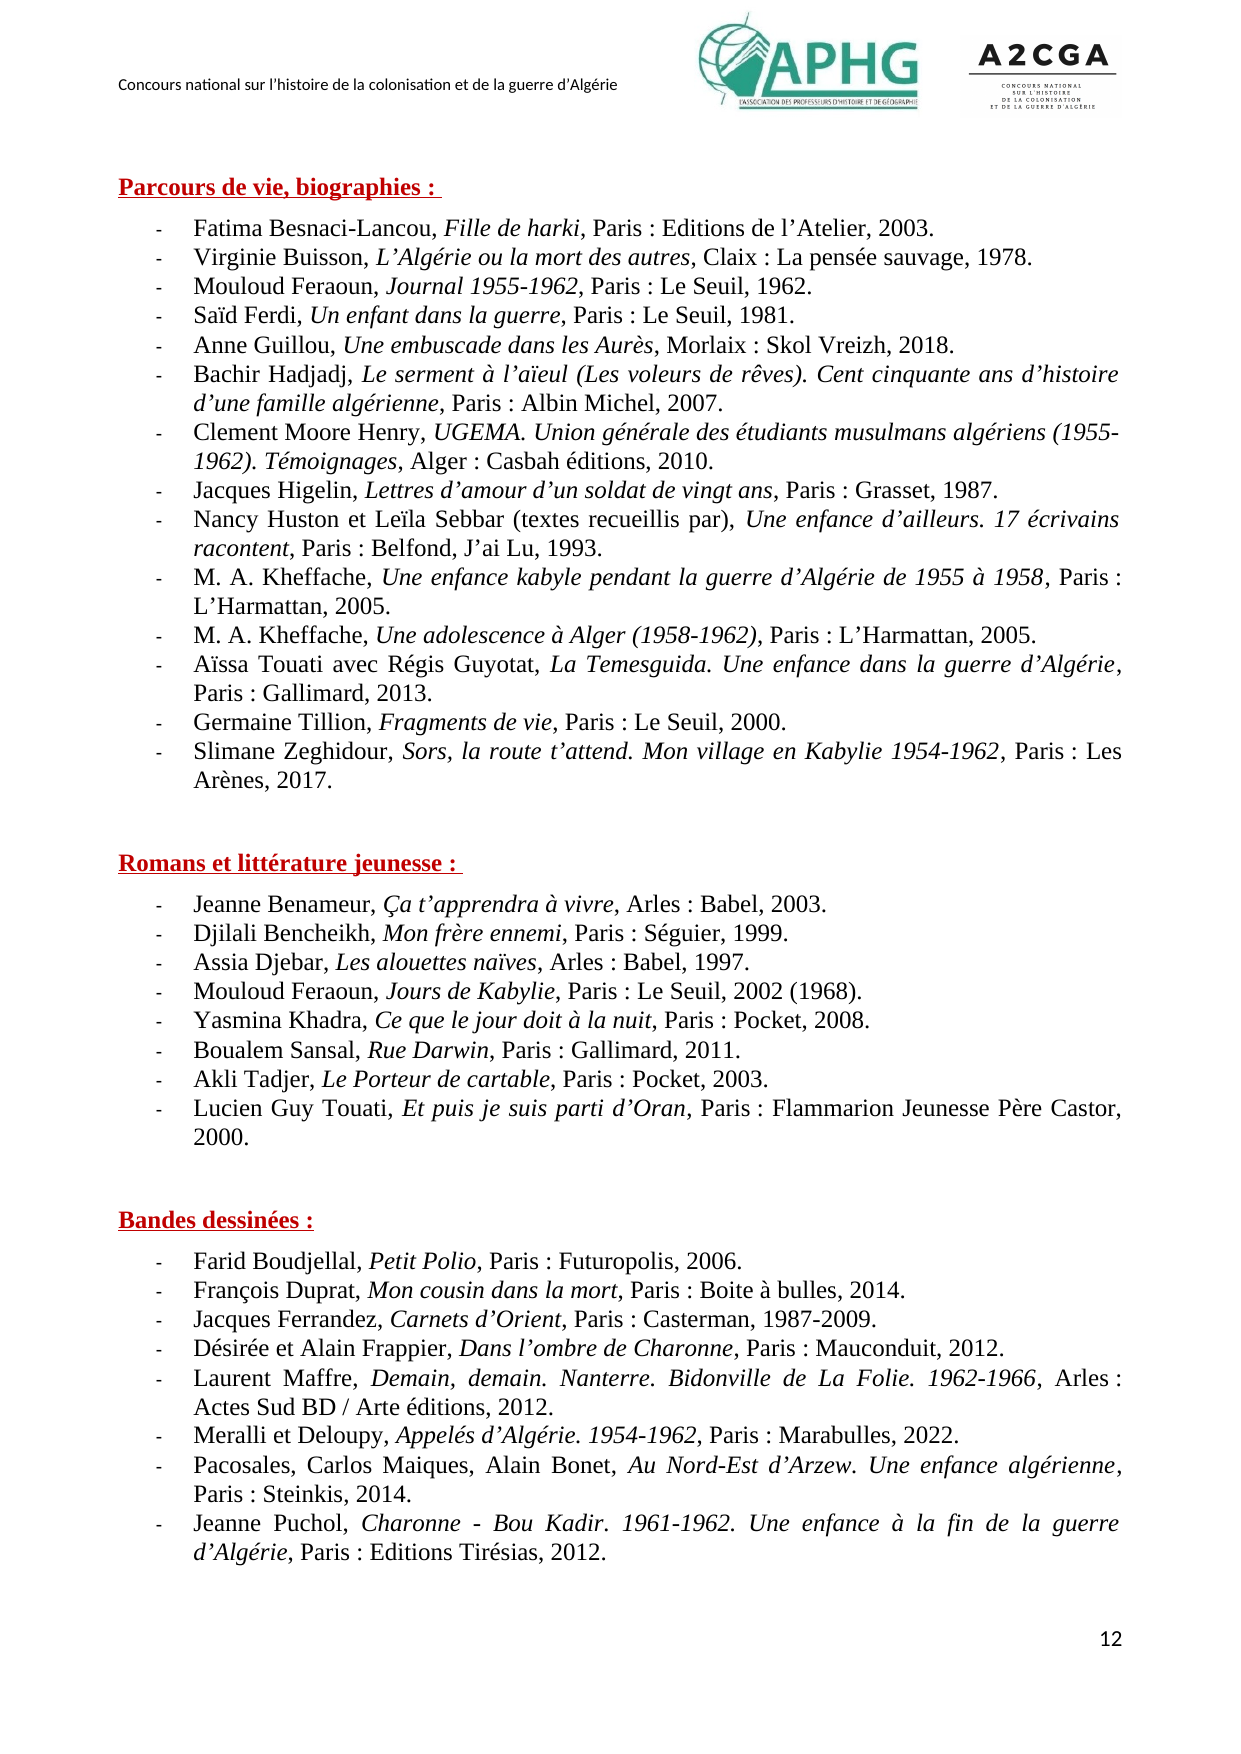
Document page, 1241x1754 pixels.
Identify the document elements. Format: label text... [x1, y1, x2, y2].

list Assia Djebar, Les alouettes naïves, Arles : Babel, 1997. [156, 947, 1122, 976]
list Germaine Tillion, Fragments de vie, Paris : Le Seuil, 2000. [156, 707, 1122, 736]
list Jeanne Puchol, Charonne - Bou Kadir. 1961-1962. Une enfance à la fin de la guerre d’Algérie, Paris : Editions Tirésias, 2012. [156, 1508, 1122, 1566]
list M. A. Kheffache, Une adolescence à Alger (1958-1962), Paris : L’Harmattan, 2005. [156, 620, 1122, 649]
list M. A. Kheffache, Une enfance kabyle pendant la guerre d’Algérie de 1955 à 1958, Paris : L’Harmattan, 2005. [156, 562, 1122, 620]
list Farid Boudjellal, Petit Polio, Paris : Futuropolis, 2006. [156, 1246, 1122, 1275]
list Nancy Huston et Leïla Sebbar (textes recueillis par), Une enfance d’ailleurs. 17 écrivains racontent, Paris : Belfond, J’ai Lu, 1993. [156, 504, 1122, 562]
list Clement Moore Henry, UGEMA. Union générale des étudiants musulmans algériens (1955-1962). Témoignages, Alger : Casbah éditions, 2010. [156, 417, 1122, 475]
list Boualem Sansal, Rue Darwin, Paris : Gallimard, 2011. [156, 1035, 1122, 1064]
subtitle Parcours de vie, biographies : [118, 172, 1122, 201]
list Laurent Maffre, Demain, demain. Nanterre. Bidonville de La Folie. 1962-1966, Arles : Actes Sud BD / Arte éditions, 2012. [156, 1363, 1122, 1421]
list Mouloud Feraoun, Jours de Kabylie, Paris : Le Seuil, 2002 (1968). [156, 976, 1122, 1006]
list Saïd Ferdi, Un enfant dans la guerre, Paris : Le Seuil, 1981. [156, 301, 1122, 330]
subtitle Bandes dessinées : [118, 1205, 1122, 1233]
list Anne Guillou, Une embuscade dans les Aurès, Morlaix : Skol Vreizh, 2018. [156, 330, 1122, 359]
list Fatima Besnaci-Lancou, Fille de harki, Paris : Editions de l’Atelier, 2003. [156, 213, 1122, 242]
list Meralli et Deloupy, Appelés d’Algérie. 1954-1962, Paris : Marabulles, 2022. [156, 1421, 1122, 1450]
list Jacques Higelin, Lettres d’amour d’un soldat de vingt ans, Paris : Grasset, 1987. [156, 475, 1122, 504]
list Virginie Buisson, L’Algérie ou la mort des autres, Claix : La pensée sauvage, 1978. [156, 242, 1122, 271]
picture [960, 35, 1123, 118]
list Djilali Bencheikh, Mon frère ennemi, Paris : Séguier, 1999. [156, 918, 1122, 947]
picture [693, 6, 923, 118]
list Jacques Ferrandez, Carnets d’Orient, Paris : Casterman, 1987-2009. [156, 1304, 1122, 1333]
list François Duprat, Mon cousin dans la mort, Paris : Boite à bulles, 2014. [156, 1275, 1122, 1304]
list Yasmina Khadra, Ce que le jour doit à la nuit, Paris : Pocket, 2008. [156, 1006, 1122, 1035]
list Akli Tadjer, Le Porteur de cartable, Paris : Pocket, 2003. [156, 1064, 1122, 1093]
list Lucien Guy Touati, Et puis je suis parti d’Oran, Paris : Flammarion Jeunesse Père Castor, 2000. [156, 1093, 1122, 1151]
list Mouloud Feraoun, Journal 1955-1962, Paris : Le Seuil, 1962. [156, 271, 1122, 301]
list Pacosales, Carlos Maiques, Alain Bonet, Au Nord-Est d’Arzew. Une enfance algérienne, Paris : Steinkis, 2014. [156, 1450, 1122, 1508]
list Bachir Hadjadj, Le serment à l’aïeul (Les voleurs de rêves). Cent cinquante ans d’histoire d’une famille algérienne, Paris : Albin Michel, 2007. [156, 359, 1122, 417]
list Désirée et Alain Frappier, Dans l’ombre de Charonne, Paris : Mauconduit, 2012. [156, 1333, 1122, 1363]
list Slimane Zeghidour, Sors, la route t’attend. Mon village en Kabylie 1954-1962, Paris : Les Arènes, 2017. [156, 736, 1122, 794]
list Aïssa Touati avec Régis Guyotat, La Temesguida. Une enfance dans la guerre d’Algérie, Paris : Gallimard, 2013. [156, 649, 1122, 707]
subtitle Romans et littérature jeunesse : [118, 848, 1122, 876]
list Jeanne Benameur, Ça t’apprendra à vivre, Arles : Babel, 2003. [156, 889, 1122, 918]
